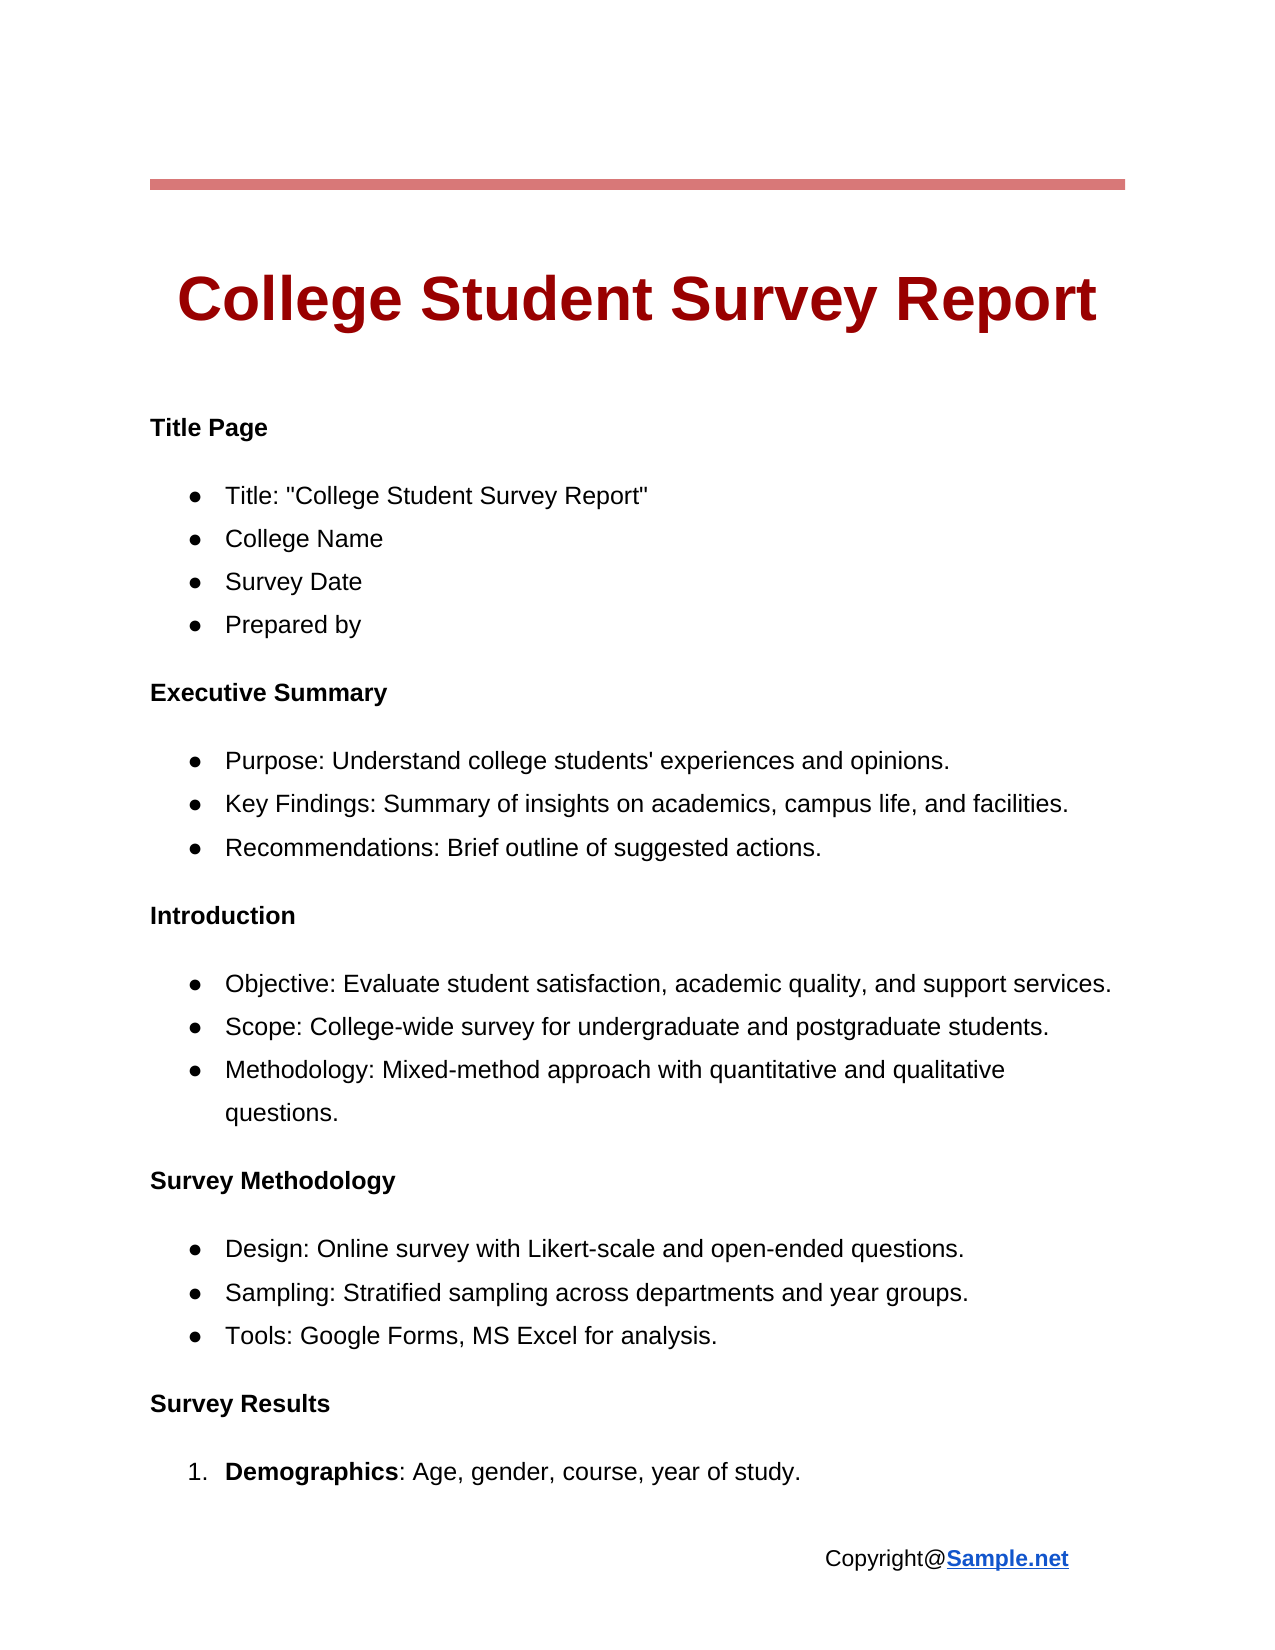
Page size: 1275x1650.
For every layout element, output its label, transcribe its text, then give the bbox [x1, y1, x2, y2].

list Scope: College-wide survey for undergraduate and postgraduate students. [187, 1012, 1125, 1041]
list Survey Date [187, 567, 1125, 596]
list Design: Online survey with Likert-scale and open-ended questions. [187, 1234, 1125, 1263]
subtitle Survey Methodology [150, 1166, 1125, 1195]
list Recommendations: Brief outline of suggested actions. [187, 832, 1125, 861]
subtitle Introduction [150, 901, 1125, 929]
list Purpose: Understand college students' experiences and opinions. [187, 746, 1125, 775]
subtitle College Student Survey Report [150, 190, 1125, 334]
list Tools: Google Forms, MS Excel for analysis. [187, 1321, 1125, 1349]
list Objective: Evaluate student satisfaction, academic quality, and support services. [187, 969, 1125, 997]
list College Name [187, 524, 1125, 552]
list Sampling: Stratified sampling across departments and year groups. [187, 1277, 1125, 1306]
list Methodology: Mixed-method approach with quantitative and qualitative questions. [187, 1055, 1125, 1127]
list Title: "College Student Survey Report" [187, 481, 1125, 509]
picture [150, 179, 1125, 190]
subtitle Survey Results [150, 1389, 1125, 1417]
list Prepared by [187, 610, 1125, 639]
list Key Findings: Summary of insights on academics, campus life, and facilities. [187, 789, 1125, 818]
subtitle Title Page [150, 369, 1125, 441]
list Demographics: Age, gender, course, year of study. [187, 1457, 1125, 1486]
subtitle Executive Summary [150, 678, 1125, 707]
